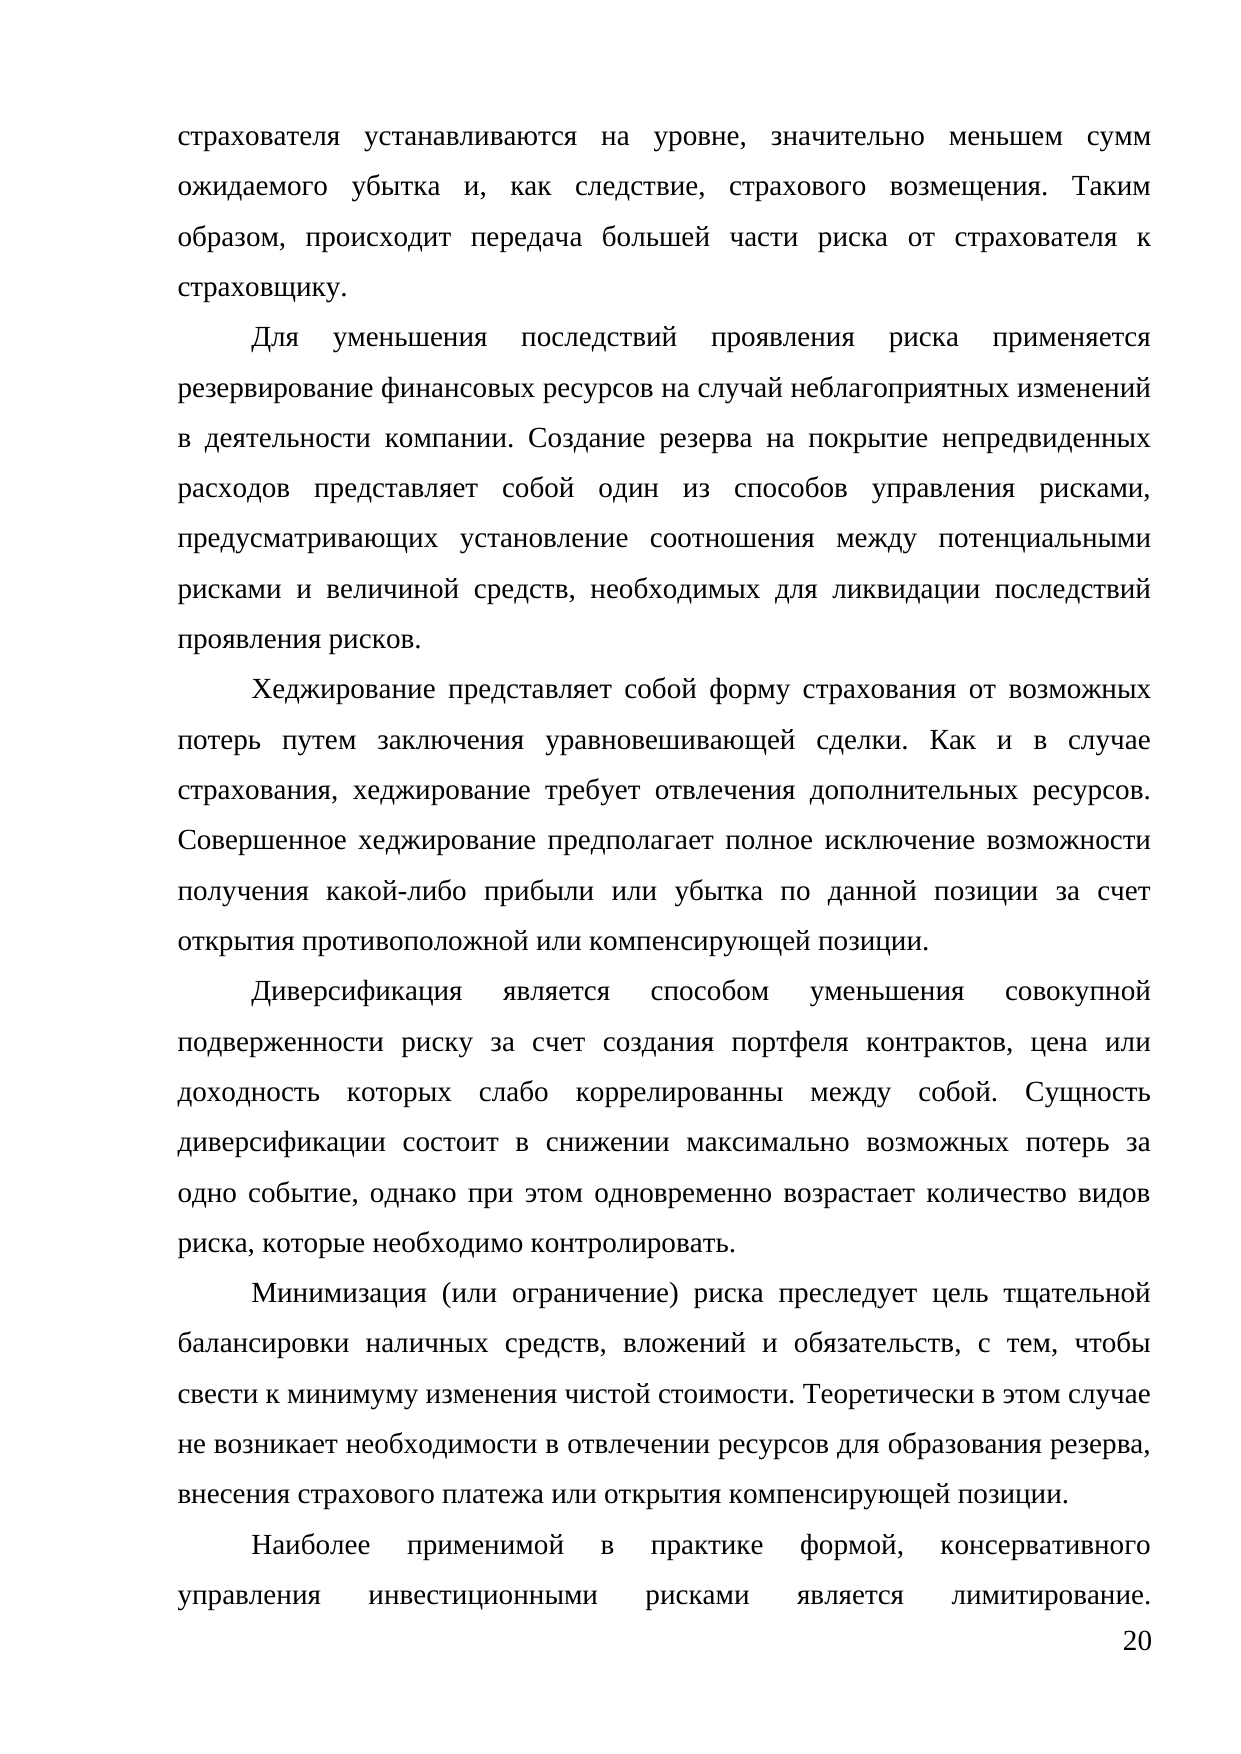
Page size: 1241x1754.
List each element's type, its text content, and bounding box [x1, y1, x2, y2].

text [177, 118, 1152, 303]
text Минимизация (или ограничение) риска преследует цель тщательной балансировки наличных средств, вложений и обязательств, с тем, чтобы свести к минимуму изменения чистой стоимости. Теоретически в этом случае не возникает необходимости в отвлечении ресурсов для образования резерва, внесения страхового платежа или открытия компенсирующей позиции. [177, 1275, 1152, 1510]
text Хеджирование представляет собой форму страхования от возможных потерь путем заключения уравновешивающей сделки. Как и в случае страхования, хеджирование требует отвлечения дополнительных ресурсов. Совершенное хеджирование предполагает полное исключение возможности получения какой-либо прибыли или убытка по данной позиции за счет открытия противоположной или компенсирующей позиции. [177, 672, 1152, 957]
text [177, 1527, 1152, 1611]
text Диверсификация является способом уменьшения совокупной подверженности риску за счет создания портфеля контрактов, цена или доходность которых слабо коррелированны между собой. Сущность диверсификации состоит в снижении максимально возможных потерь за одно событие, однако при этом одновременно возрастает количество видов риска, которые необходимо контролировать. [177, 973, 1152, 1258]
text Для уменьшения последствий проявления риска применяется резервирование финансовых ресурсов на случай неблагоприятных изменений в деятельности компании. Создание резерва на покрытие непредвиденных расходов представляет собой один из способов управления рисками, предусматривающих установление соотношения между потенциальными рисками и величиной средств, необходимых для ликвидации последствий проявления рисков. [177, 319, 1152, 655]
